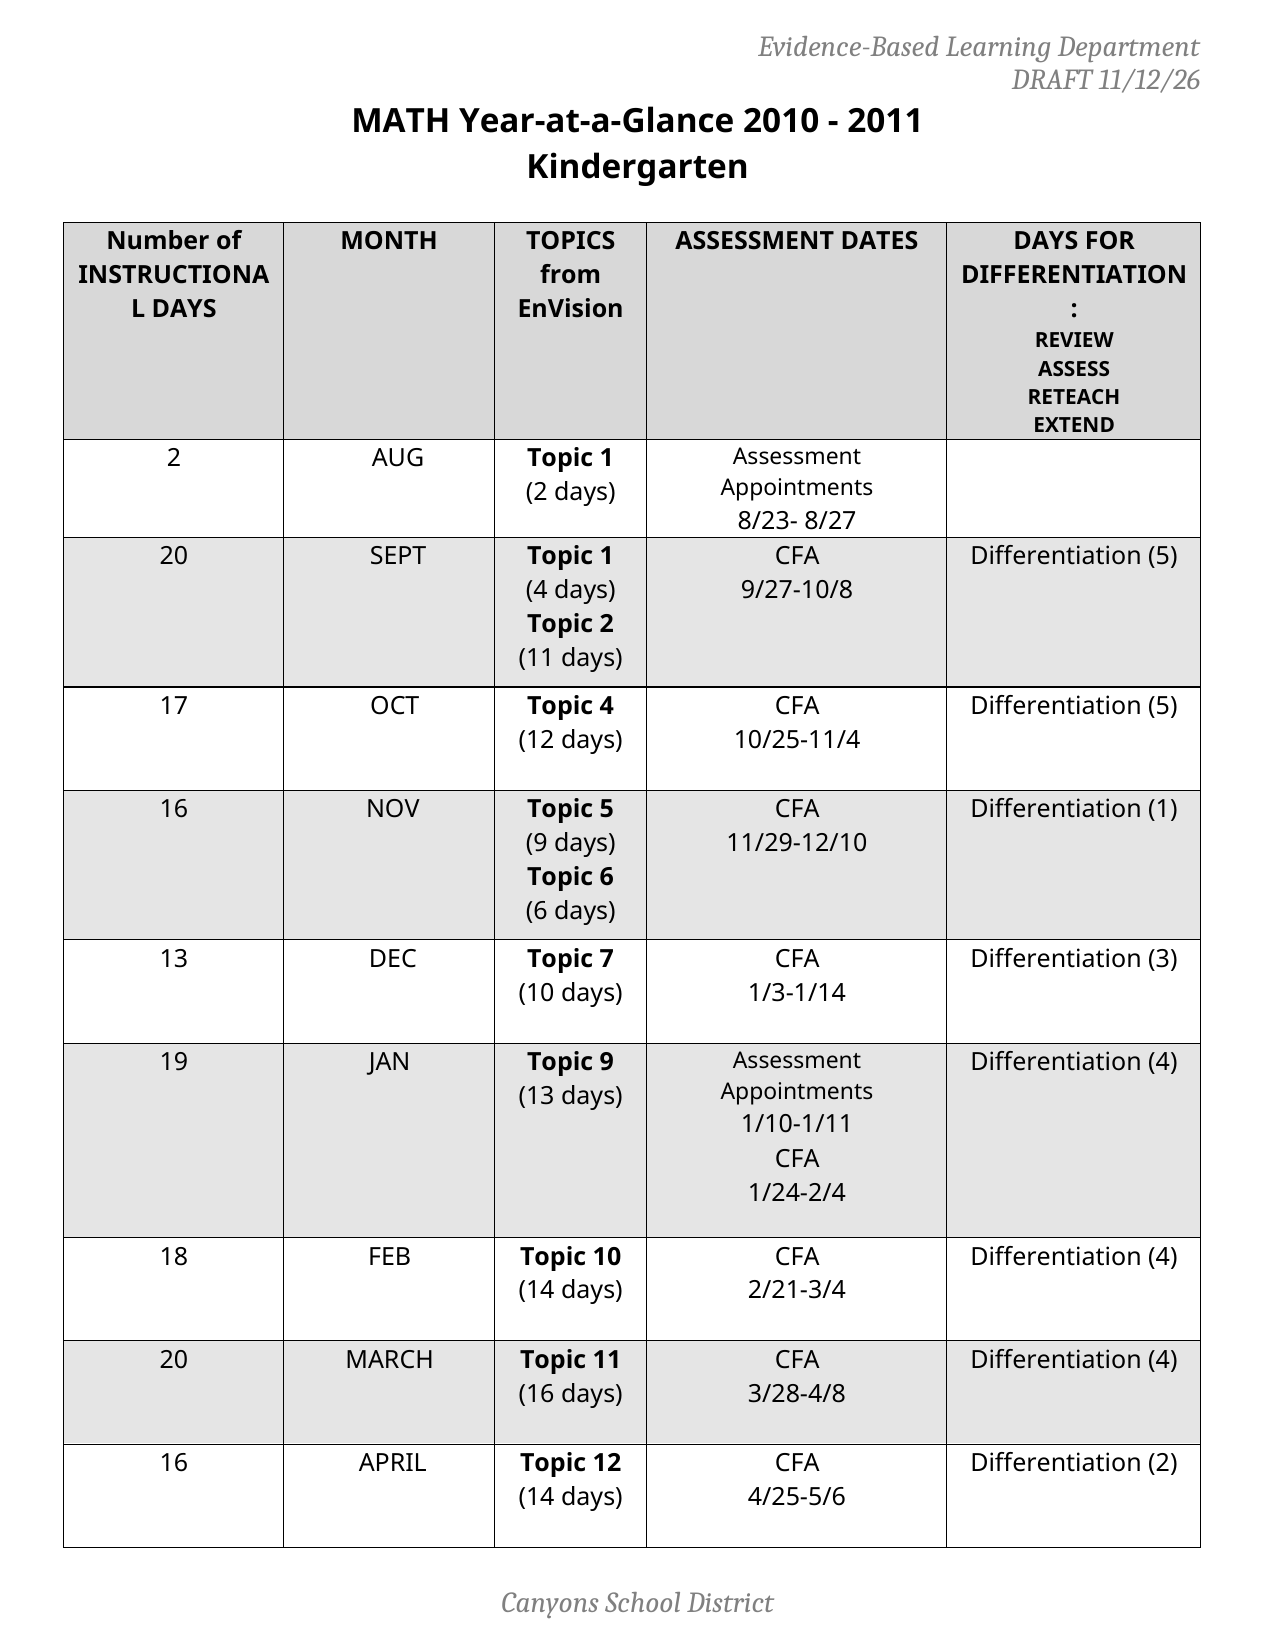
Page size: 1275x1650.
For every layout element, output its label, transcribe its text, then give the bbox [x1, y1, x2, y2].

table_cell 20 [64, 538, 283, 686]
table_cell Assessment Appointments 1/10-1/11 CFA 1/24-2/4 [647, 1044, 946, 1237]
table_cell 2 [64, 440, 283, 537]
table_cell FEB [284, 1238, 494, 1340]
table_cell 13 [64, 940, 283, 1043]
table_cell SEPT [284, 538, 494, 686]
table_cell CFA 3/28-4/8 [647, 1341, 946, 1443]
table_cell Differentiation (3) [947, 940, 1200, 1043]
table_cell NOV [284, 791, 494, 939]
table_cell Topic 12 (14 days) [495, 1445, 646, 1547]
table_cell 20 [64, 1341, 283, 1443]
table_cell [947, 440, 1200, 537]
table_cell Differentiation (2) [947, 1445, 1200, 1547]
table_cell Differentiation (4) [947, 1238, 1200, 1340]
table_cell Differentiation (4) [947, 1044, 1200, 1237]
table_cell Topic 11 (16 days) [495, 1341, 646, 1443]
table_header MONTH [284, 223, 494, 439]
table_cell Differentiation (5) [947, 538, 1200, 686]
table_cell Differentiation (5) [947, 688, 1200, 789]
table_cell Topic 7 (10 days) [495, 940, 646, 1043]
table_cell CFA 11/29-12/10 [647, 791, 946, 939]
table_cell Differentiation (4) [947, 1341, 1200, 1443]
table_cell OCT [284, 688, 494, 789]
table_cell Topic 5 (9 days) Topic 6 (6 days) [495, 791, 646, 939]
table_cell CFA 1/3-1/14 [647, 940, 946, 1043]
table_cell 19 [64, 1044, 283, 1237]
table_cell 16 [64, 791, 283, 939]
table_cell CFA 2/21-3/4 [647, 1238, 946, 1340]
table_cell APRIL [284, 1445, 494, 1547]
table_cell MARCH [284, 1341, 494, 1443]
table_header Number of INSTRUCTIONAL DAYS [64, 223, 283, 439]
table_cell 16 [64, 1445, 283, 1547]
table_cell DEC [284, 940, 494, 1043]
table_cell Topic 1 (4 days) Topic 2 (11 days) [495, 538, 646, 686]
table_cell CFA 10/25-11/4 [647, 688, 946, 789]
table_cell JAN [284, 1044, 494, 1237]
table_cell Topic 1 (2 days) [495, 440, 646, 537]
table_cell 17 [64, 688, 283, 789]
table_header ASSESSMENT DATES [647, 223, 946, 439]
table_cell CFA 9/27-10/8 [647, 538, 946, 686]
table_cell Topic 4 (12 days) [495, 688, 646, 789]
table_cell Topic 10 (14 days) [495, 1238, 646, 1340]
table_cell Assessment Appointments 8/23- 8/27 [647, 440, 946, 537]
text MATH Year-at-a-Glance 2010 - 2011 [75, 97, 1200, 142]
table_cell Topic 9 (13 days) [495, 1044, 646, 1237]
table_header TOPICS from EnVision [495, 223, 646, 439]
table_cell CFA 4/25-5/6 [647, 1445, 946, 1547]
table_cell AUG [284, 440, 494, 537]
text Kindergarten [75, 142, 1200, 188]
table_cell Differentiation (1) [947, 791, 1200, 939]
table_cell 18 [64, 1238, 283, 1340]
table_header DAYS FOR DIFFERENTIATION: REVIEW ASSESS RETEACH EXTEND [947, 223, 1200, 439]
